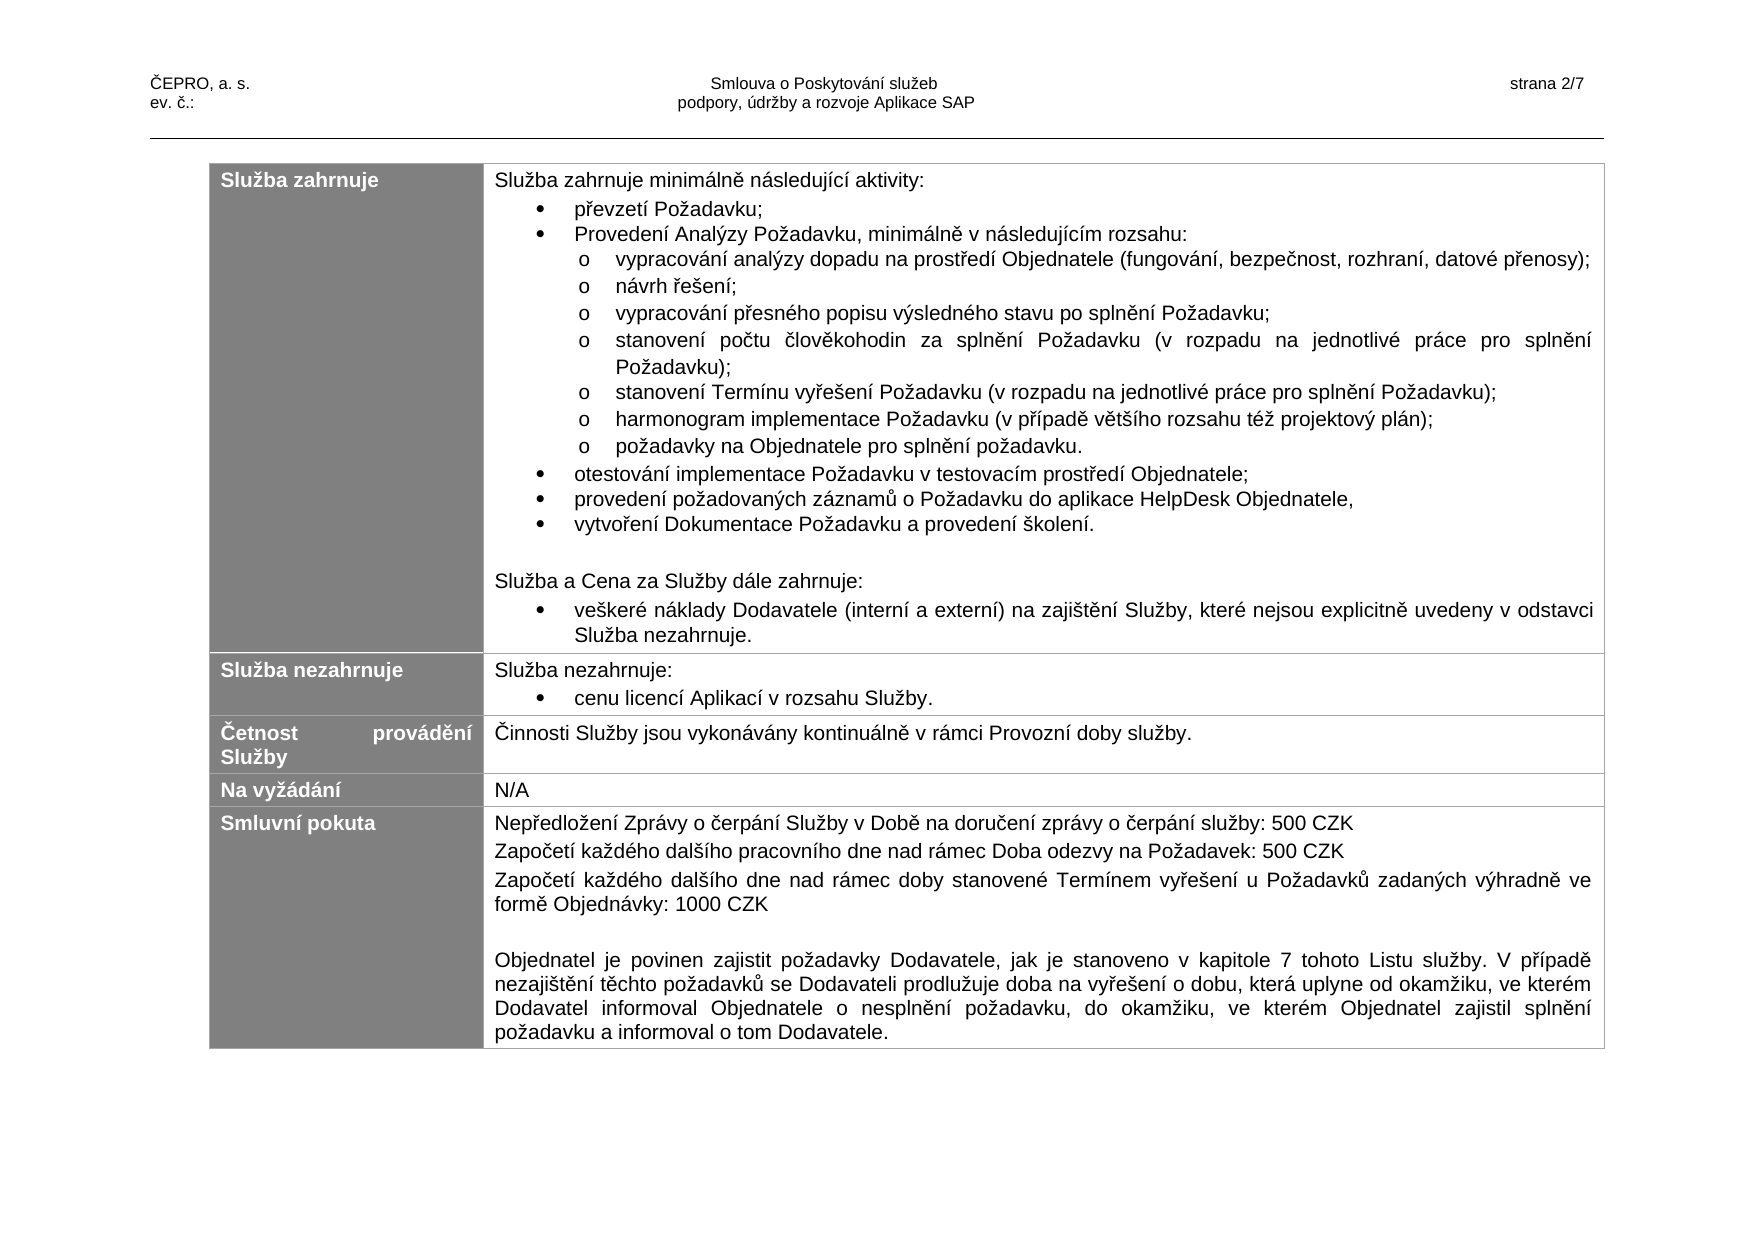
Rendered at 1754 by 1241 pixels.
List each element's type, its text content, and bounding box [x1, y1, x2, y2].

table_cell Služba nezahrnuje [210, 654, 483, 715]
table_cell Služba zahrnuje [210, 164, 483, 652]
table_cell Četnost provádění Služby [210, 716, 483, 773]
table_cell Nepředložení Zprávy o čerpání Služby v Době na doručení zprávy o čerpání služby: 500 CZK Započetí každého dalšího pracovního dne nad rámec Doba odezvy na Požadavek: 500 CZK Započetí každého dalšího dne nad rámec doby stanovené Termínem vyřešení u Požadavků zadaných výhradně ve formě Objednávky: 1000 CZK Objednatel je povinen zajistit požadavky Dodavatele, jak je stanoveno v kapitole 7 tohoto Listu služby. V případě nezajištění těchto požadavků se Dodavateli prodlužuje doba na vyřešení o dobu, která uplyne od okamžiku, ve kterém Dodavatel informoval Objednatele o nesplnění požadavku, do okamžiku, ve kterém Objednatel zajistil splnění požadavku a informoval o tom Dodavatele. [484, 807, 1604, 1048]
table_cell Činnosti Služby jsou vykonávány kontinuálně v rámci Provozní doby služby. [484, 716, 1604, 773]
table_cell N/A [484, 774, 1604, 806]
table_cell Služba zahrnuje minimálně následující aktivity: převzetí Požadavku; Provedení Analýzy Požadavku, minimálně v následujícím rozsahu: vypracování analýzy dopadu na prostředí Objednatele (fungování, bezpečnost, rozhraní, datové přenosy); návrh řešení; vypracování přesného popisu výsledného stavu po splnění Požadavku; stanovení počtu člověkohodin za splnění Požadavku (v rozpadu na jednotlivé práce pro splnění Požadavku); stanovení Termínu vyřešení Požadavku (v rozpadu na jednotlivé práce pro splnění Požadavku); harmonogram implementace Požadavku (v případě většího rozsahu též projektový plán); požadavky na Objednatele pro splnění požadavku. otestování implementace Požadavku v testovacím prostředí Objednatele; provedení požadovaných záznamů o Požadavku do aplikace HelpDesk Objednatele, vytvoření Dokumentace Požadavku a provedení školení. Služba a Cena za Služby dále zahrnuje: veškeré náklady Dodavatele (interní a externí) na zajištění Služby, které nejsou explicitně uvedeny v odstavci Služba nezahrnuje. [484, 164, 1604, 652]
table_cell Na vyžádání [210, 774, 483, 806]
table_cell Smluvní pokuta [210, 807, 483, 1048]
table_cell Služba nezahrnuje: cenu licencí Aplikací v rozsahu Služby. [484, 654, 1604, 715]
